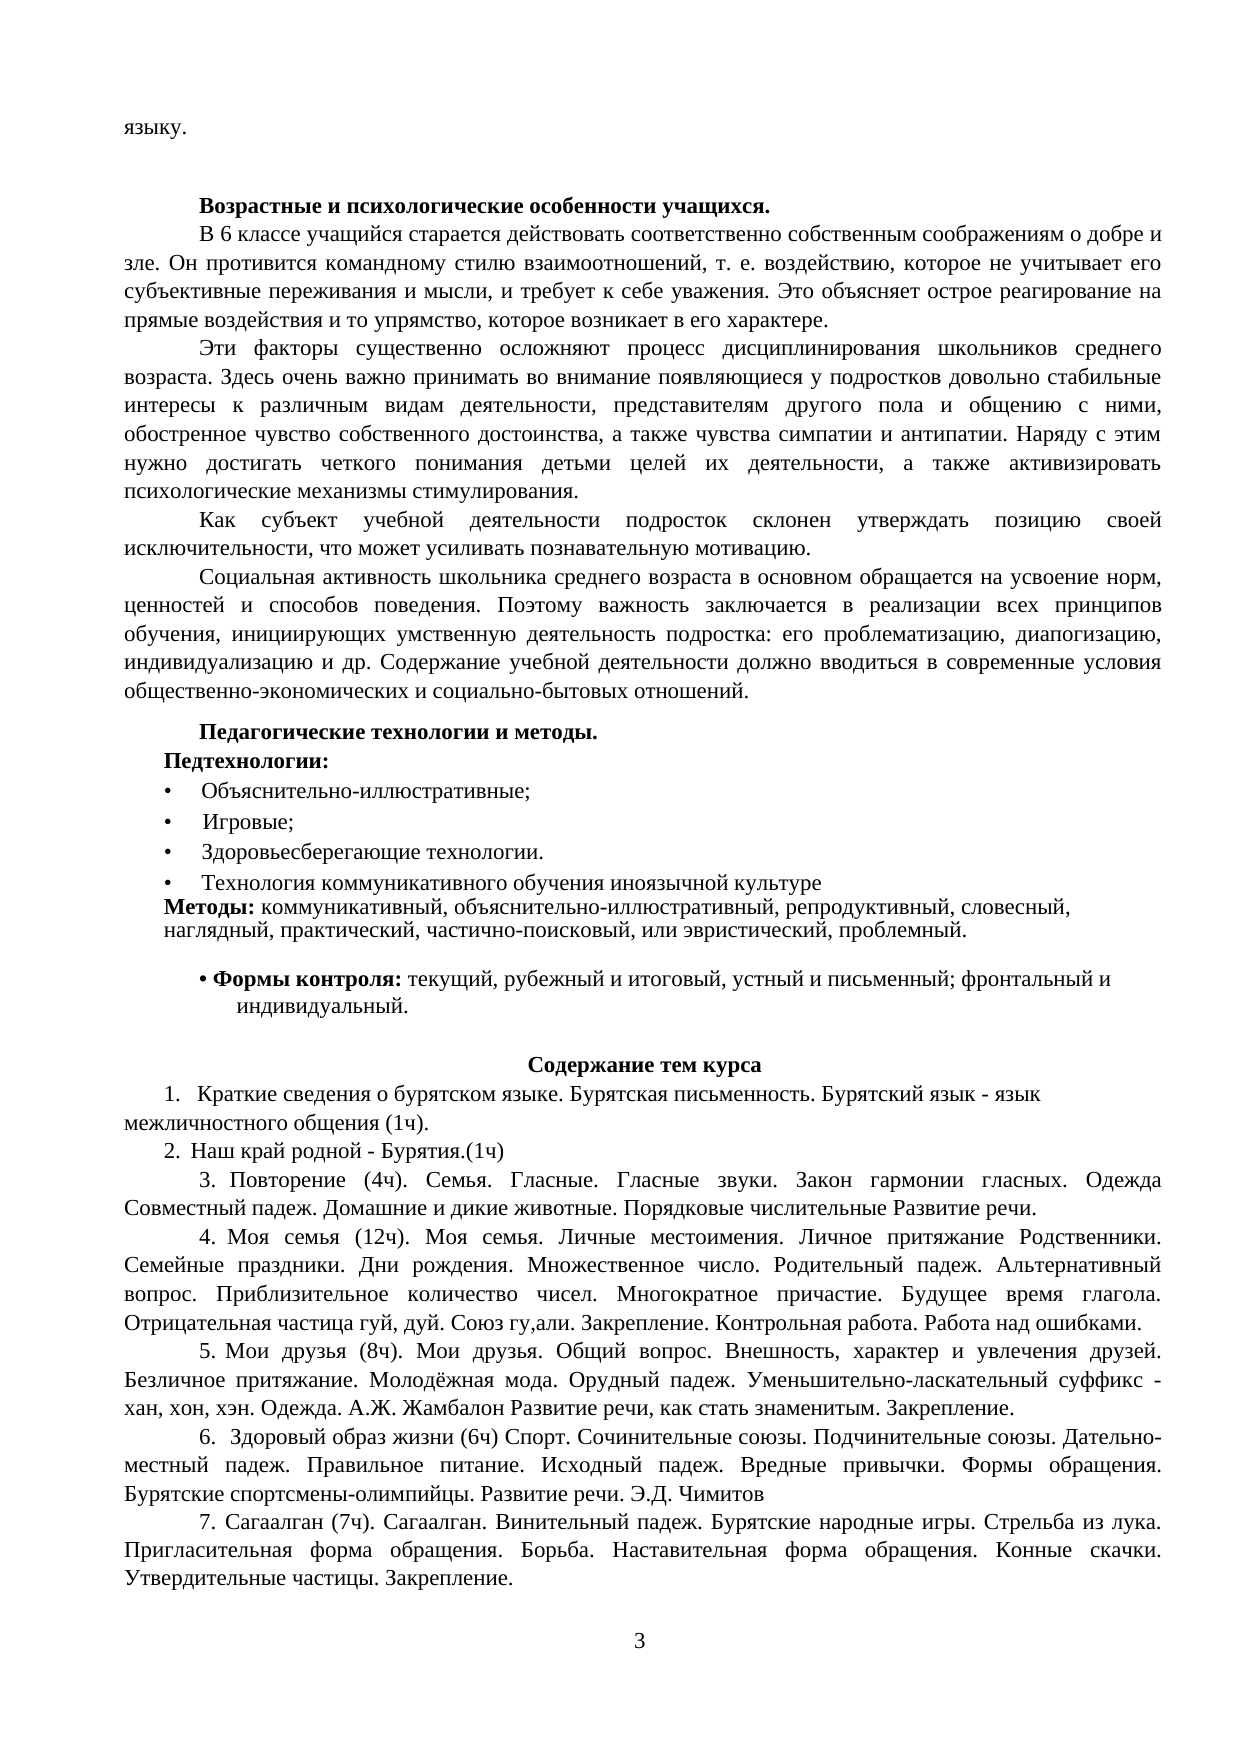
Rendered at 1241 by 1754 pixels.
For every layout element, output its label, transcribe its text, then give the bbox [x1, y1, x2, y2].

text Эти факторы существенно осложняют процесс дисциплинирования школьников среднего возраста. Здесь очень важно принимать во внимание появляющиеся у подростков довольно стабильные интересы к различным видам деятельности, представителям другого пола и общению с ними, обостренное чувство собственного достоинства, а также чувства симпатии и антипатии. Наряду с этим нужно достигать четкого понимания детьми целей их деятельности, а также активизировать психологические механизмы стимулирования. [124, 333, 1163, 504]
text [124, 112, 1167, 140]
text Как субъект учебной деятельности подросток склонен утверждать позицию своей исключительности, что может усиливать познавательную мотивацию. [124, 504, 1163, 561]
list Объяснительно-иллюстративные; [124, 774, 1167, 805]
list Моя семья (12ч). Моя семья. Личные местоимения. Личное притяжание Родственники. Семейные праздники. Дни рождения. Множественное число. Родительный падеж. Альтернативный вопрос. Приблизительное количество чисел. Многократное причастие. Будущее время глагола. Отрицательная частица гуй, дуй. Союз гу,али. Закрепление. Контрольная работа. Работа над ошибками. [124, 1222, 1163, 1336]
list Сагаалган (7ч). Сагаалган. Винительный падеж. Бурятские народные игры. Стрельба из лука. Пригласительная форма обращения. Борьба. Наставительная форма обращения. Конные скачки. Утвердительные частицы. Закрепление. [124, 1507, 1163, 1591]
list Краткие сведения о бурятском языке. Бурятская письменность. Бурятский язык - язык межличностного общения (1ч). [124, 1079, 1113, 1136]
text Социальная активность школьника среднего возраста в основном обращается на усвоение норм, ценностей и способов поведения. Поэтому важность заключается в реализации всех принципов обучения, инициирующих умственную деятельность подростка: его проблематизацию, диапогизацию, индивидуализацию и др. Содержание учебной деятельности должно вводиться в современные условия общественно-экономических и социально-бытовых отношений. [124, 561, 1163, 704]
list Здоровый образ жизни (6ч) Спорт. Сочинительные союзы. Подчинительные союзы. Дательно-местный падеж. Правильное питание. Исходный падеж. Вредные привычки. Формы обращения. Бурятские спортсмены-олимпийцы. Развитие речи. Э.Д. Чимитов [124, 1421, 1163, 1507]
list Технология коммуникативного обучения иноязычной культуре [124, 866, 1167, 896]
text Возрастные и психологические особенности учащихся. [124, 190, 1167, 219]
list Мои друзья (8ч). Мои друзья. Общий вопрос. Внешность, характер и увлечения друзей. Безличное притяжание. Молодёжная мода. Орудный падеж. Уменьшительно-ласкательный суффикс -хан, хон, хэн. Одежда. А.Ж. Жамбалон Развитие речи, как стать знаменитым. Закрепление. [124, 1336, 1163, 1421]
list Здоровьесберегающие технологии. [124, 835, 1167, 866]
list Повторение (4ч). Семья. Гласные. Гласные звуки. Закон гармонии гласных. Одежда Совместный падеж. Домашние и дикие животные. Порядковые числительные Развитие речи. [124, 1164, 1163, 1222]
text • Формы контроля: текущий, рубежный и итоговый, устный и письменный; фронтальный и индивидуальный. [199, 964, 1163, 1019]
list Игровые; [124, 805, 1167, 835]
list Наш край родной - Бурятия.(1ч) [124, 1136, 1167, 1164]
text наглядный, практический, частично-поисковый, или эвристический, проблемный. [124, 919, 1167, 942]
text В 6 классе учащийся старается действовать соответственно собственным соображениям о добре и зле. Он противится командному стилю взаимоотношений, т. е. воздействию, которое не учитывает его субъективные переживания и мысли, и требует к себе уважения. Это объясняет острое реагирование на прямые воздействия и то упрямство, которое возникает в его характере. [124, 219, 1163, 333]
text Содержание тем курса [122, 1054, 1167, 1077]
text Методы: коммуникативный, объяснительно-иллюстративный, репродуктивный, словесный, [124, 896, 1167, 919]
text Педтехнологии: [124, 744, 1167, 774]
text Педагогические технологии и методы. [124, 721, 1167, 744]
